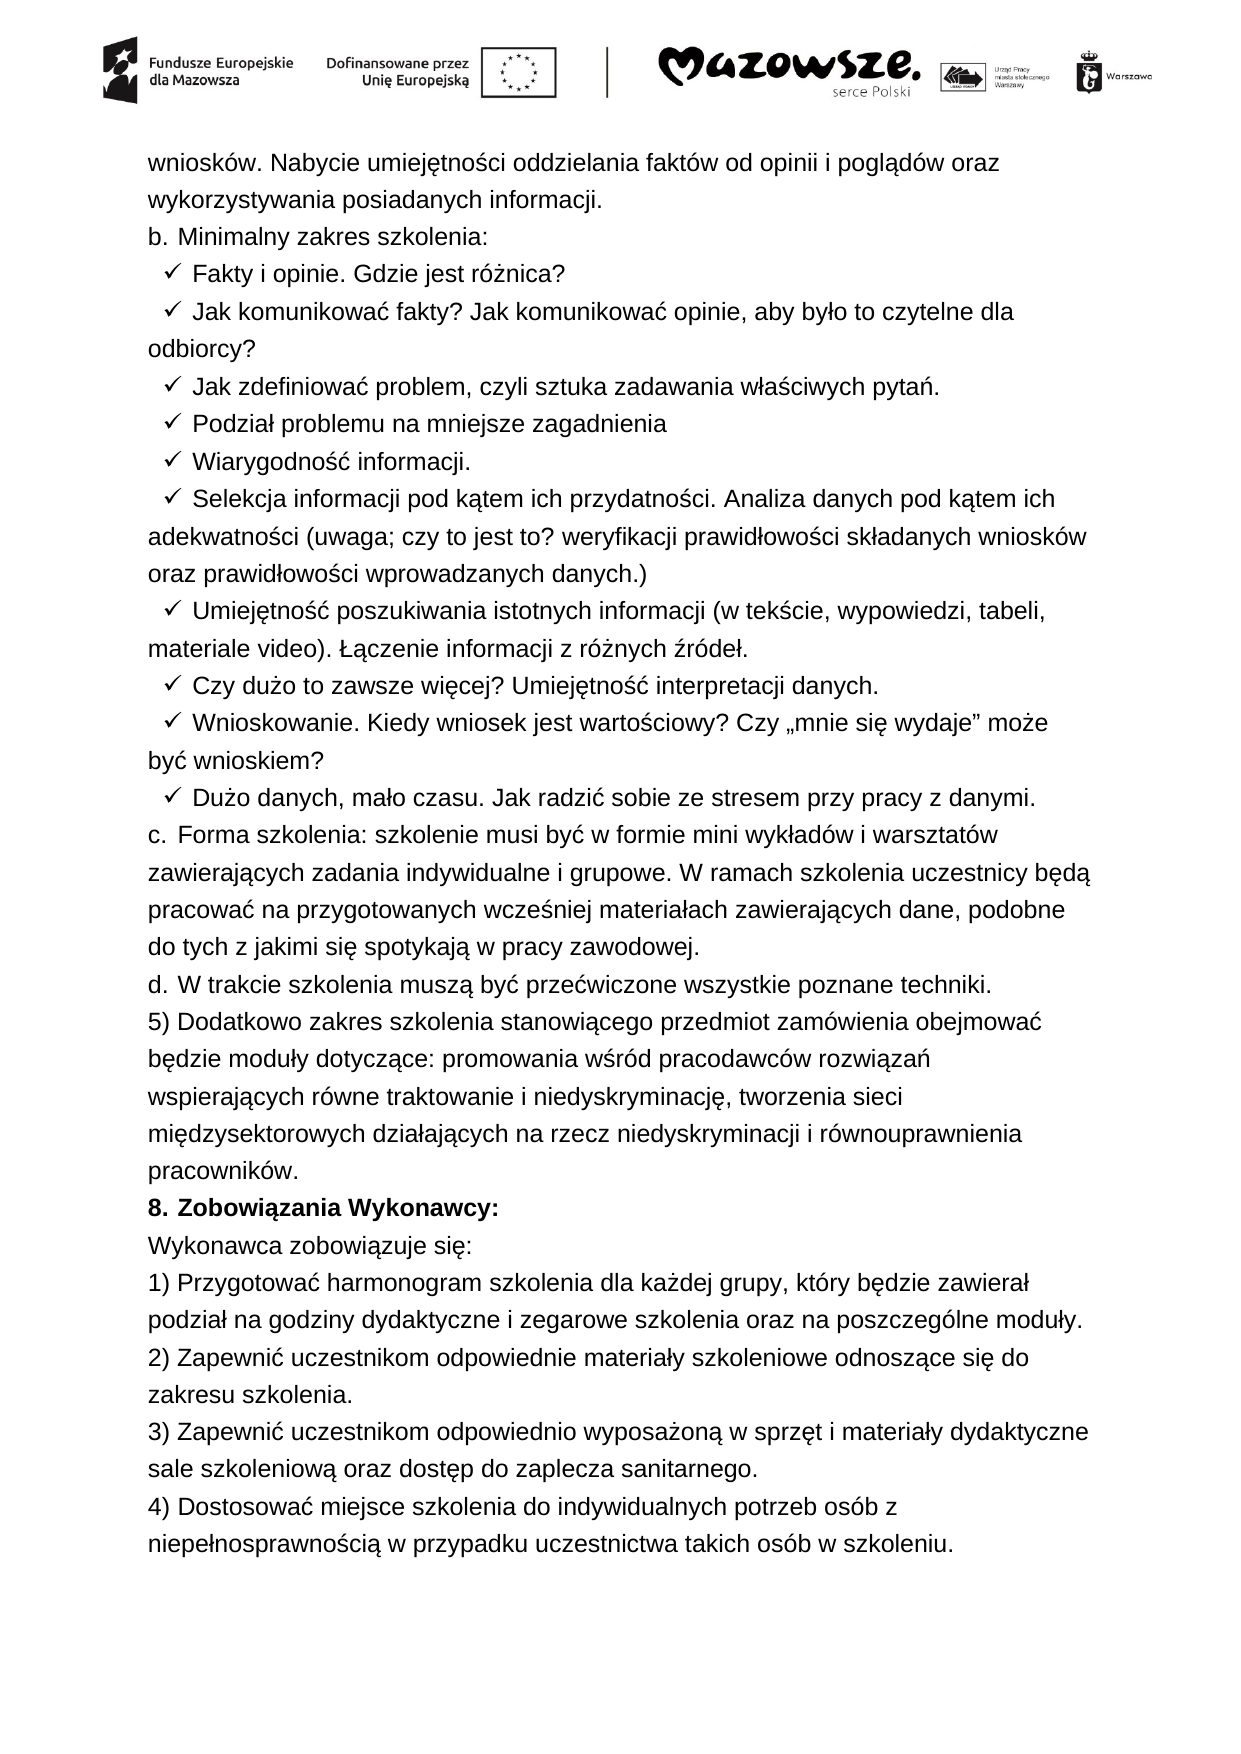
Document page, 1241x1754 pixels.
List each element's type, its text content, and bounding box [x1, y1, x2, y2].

list Dostosować miejsce szkolenia do indywidualnych potrzeb osób z niepełnosprawnością w przypadku uczestnictwa takich osób w szkoleniu. [148, 1492, 1093, 1558]
list Jak komunikować fakty? Jak komunikować opinie, aby było to czytelne dla odbiorcy? [148, 297, 1093, 363]
list Zobowiązania Wykonawcy: [148, 1193, 1093, 1222]
list Forma szkolenia: szkolenie musi być w formie mini wykładów i warsztatów zawierających zadania indywidualne i grupowe. W ramach szkolenia uczestnicy będą pracować na przygotowanych wcześniej materiałach zawierających dane, podobne do tych z jakimi się spotykają w pracy zawodowej. [148, 821, 1093, 961]
list Dużo danych, mało czasu. Jak radzić sobie ze stresem przy pracy z danymi. [148, 783, 1093, 812]
list Czy dużo to zawsze więcej? Umiejętność interpretacji danych. [148, 671, 1093, 700]
list Jak zdefiniować problem, czyli sztuka zadawania właściwych pytań. [148, 372, 1093, 401]
list Wykonawca zobowiązuje się: [148, 1231, 1093, 1259]
list Podział problemu na mniejsze zagadnienia [148, 409, 1093, 438]
picture [103, 35, 1152, 109]
text 5) Dodatkowo zakres szkolenia stanowiącego przedmiot zamówienia obejmować będzie moduły dotyczące: promowania wśród pracodawców rozwiązań wspierających równe traktowanie i niedyskryminację, tworzenia sieci międzysektorowych działających na rzecz niedyskryminacji i równouprawnienia pracowników. [148, 1007, 1093, 1185]
text 2) Zapewnić uczestnikom odpowiednie materiały szkoleniowe odnoszące się do zakresu szkolenia. [148, 1343, 1093, 1409]
text 3) Zapewnić uczestnikom odpowiednio wyposażoną w sprzęt i materiały dydaktyczne sale szkoleniową oraz dostęp do zaplecza sanitarnego. [148, 1417, 1093, 1483]
list Wiarygodność informacji. [148, 447, 1093, 476]
list Umiejętność poszukiwania istotnych informacji (w tekście, wypowiedzi, tabeli, materiale video). Łączenie informacji z różnych źródeł. [148, 596, 1093, 662]
list Wnioskowanie. Kiedy wniosek jest wartościowy? Czy „mnie się wydaje” może być wnioskiem? [148, 708, 1093, 774]
list Fakty i opinie. Gdzie jest różnica? [148, 259, 1093, 288]
list Minimalny zakres szkolenia: [148, 222, 1093, 251]
list W trakcie szkolenia muszą być przećwiczone wszystkie poznane techniki. [148, 970, 1093, 998]
text 1) Przygotować harmonogram szkolenia dla każdej grupy, który będzie zawierał podział na godziny dydaktyczne i zegarowe szkolenia oraz na poszczególne moduły. [148, 1268, 1093, 1334]
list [148, 148, 1093, 214]
list Selekcja informacji pod kątem ich przydatności. Analiza danych pod kątem ich adekwatności (uwaga; czy to jest to? weryfikacji prawidłowości składanych wniosków oraz prawidłowości wprowadzanych danych.) [148, 484, 1093, 588]
